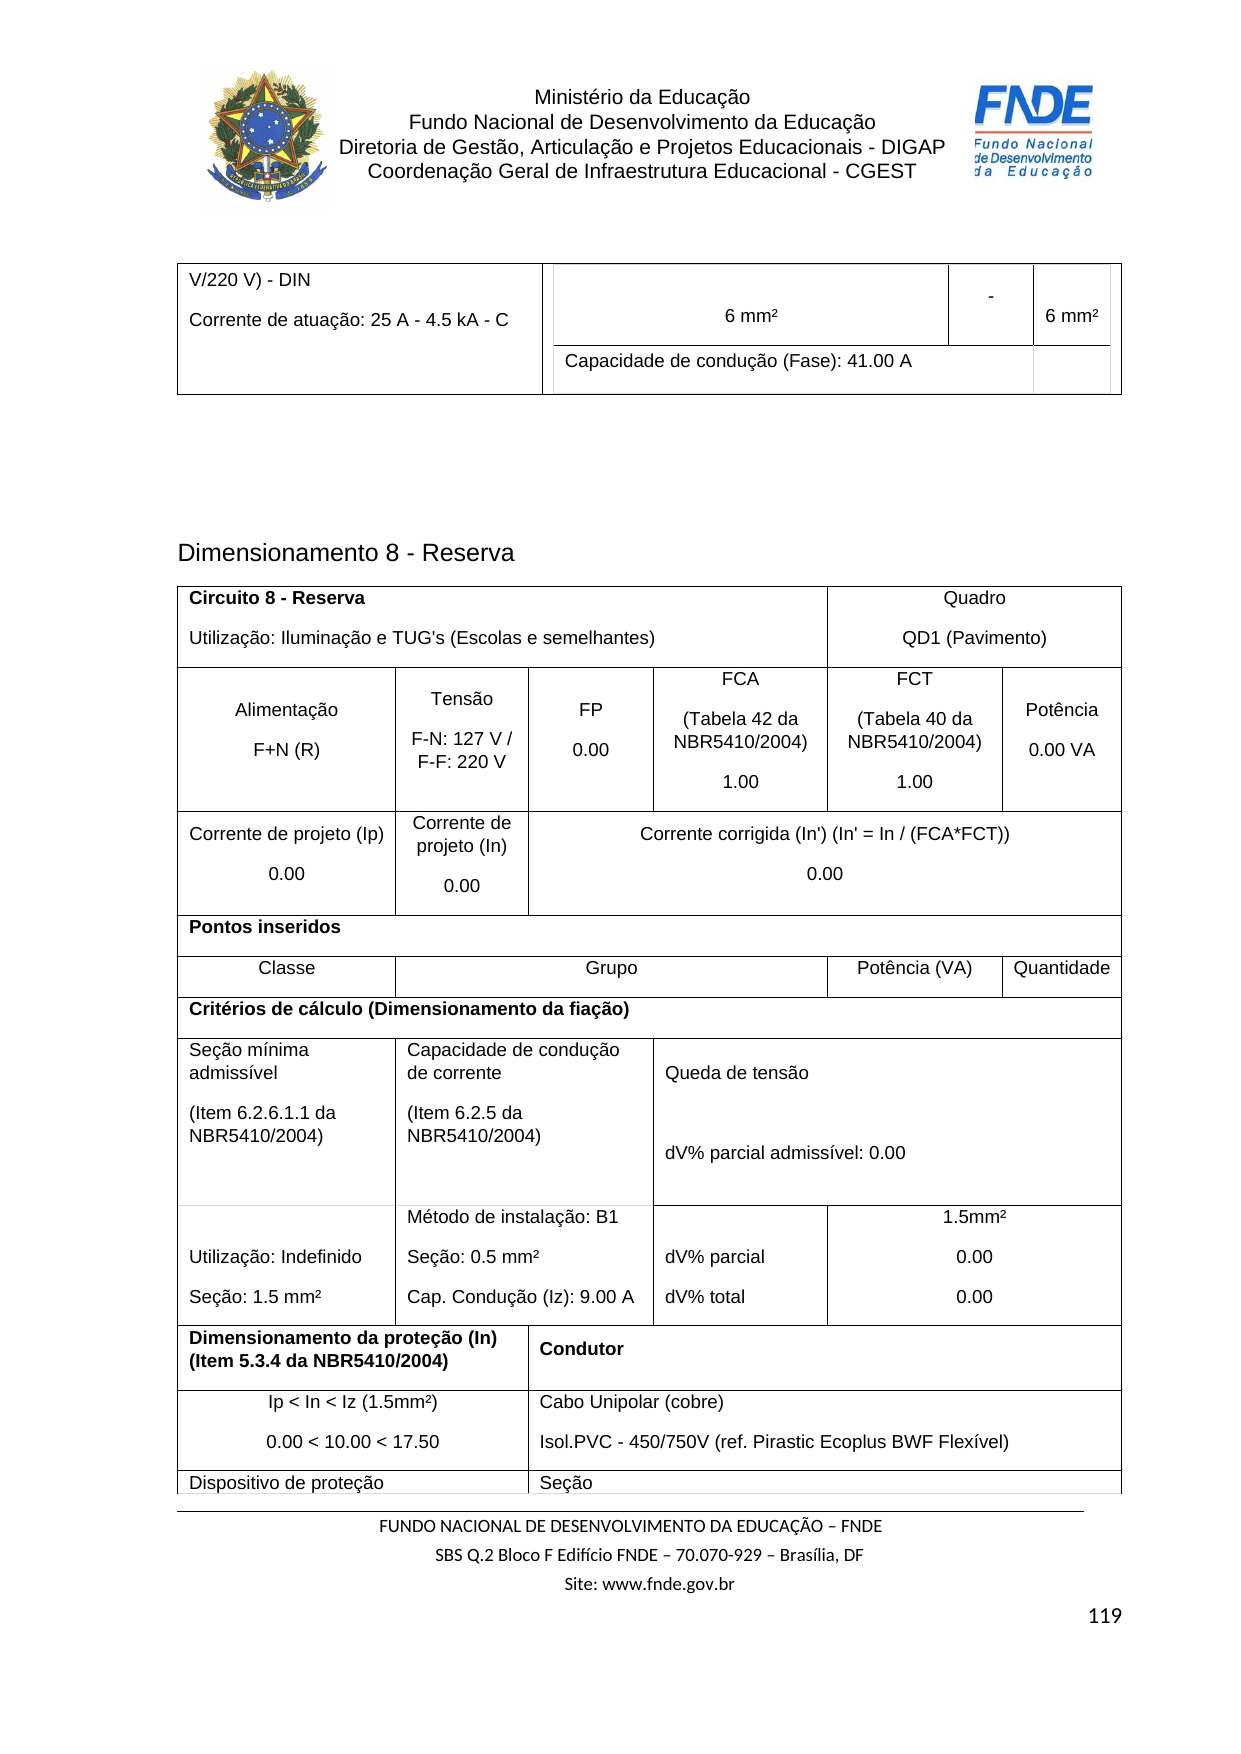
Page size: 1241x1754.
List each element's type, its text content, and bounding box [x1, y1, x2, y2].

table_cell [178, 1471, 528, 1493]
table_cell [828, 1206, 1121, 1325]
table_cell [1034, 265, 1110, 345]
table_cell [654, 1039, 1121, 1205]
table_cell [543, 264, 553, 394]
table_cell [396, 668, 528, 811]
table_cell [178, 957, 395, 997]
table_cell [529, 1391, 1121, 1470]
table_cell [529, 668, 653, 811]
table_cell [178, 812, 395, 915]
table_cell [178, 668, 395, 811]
text Dimensionamento 8 - Reserva [177, 538, 1122, 567]
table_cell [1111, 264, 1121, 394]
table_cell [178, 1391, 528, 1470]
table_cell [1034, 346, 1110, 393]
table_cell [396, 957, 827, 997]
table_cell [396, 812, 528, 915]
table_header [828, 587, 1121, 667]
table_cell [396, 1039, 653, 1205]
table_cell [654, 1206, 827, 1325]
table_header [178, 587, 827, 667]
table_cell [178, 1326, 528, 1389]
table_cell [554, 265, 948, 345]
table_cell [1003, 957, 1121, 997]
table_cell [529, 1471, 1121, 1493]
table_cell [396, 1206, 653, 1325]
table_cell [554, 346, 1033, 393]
picture [974, 78, 1093, 183]
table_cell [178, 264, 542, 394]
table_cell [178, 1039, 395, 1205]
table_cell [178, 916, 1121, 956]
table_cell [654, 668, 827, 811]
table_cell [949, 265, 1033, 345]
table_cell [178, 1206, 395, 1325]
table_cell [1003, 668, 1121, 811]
picture [198, 63, 333, 210]
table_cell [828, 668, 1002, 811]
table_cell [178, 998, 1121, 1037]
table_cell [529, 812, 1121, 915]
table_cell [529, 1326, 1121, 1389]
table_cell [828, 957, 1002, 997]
